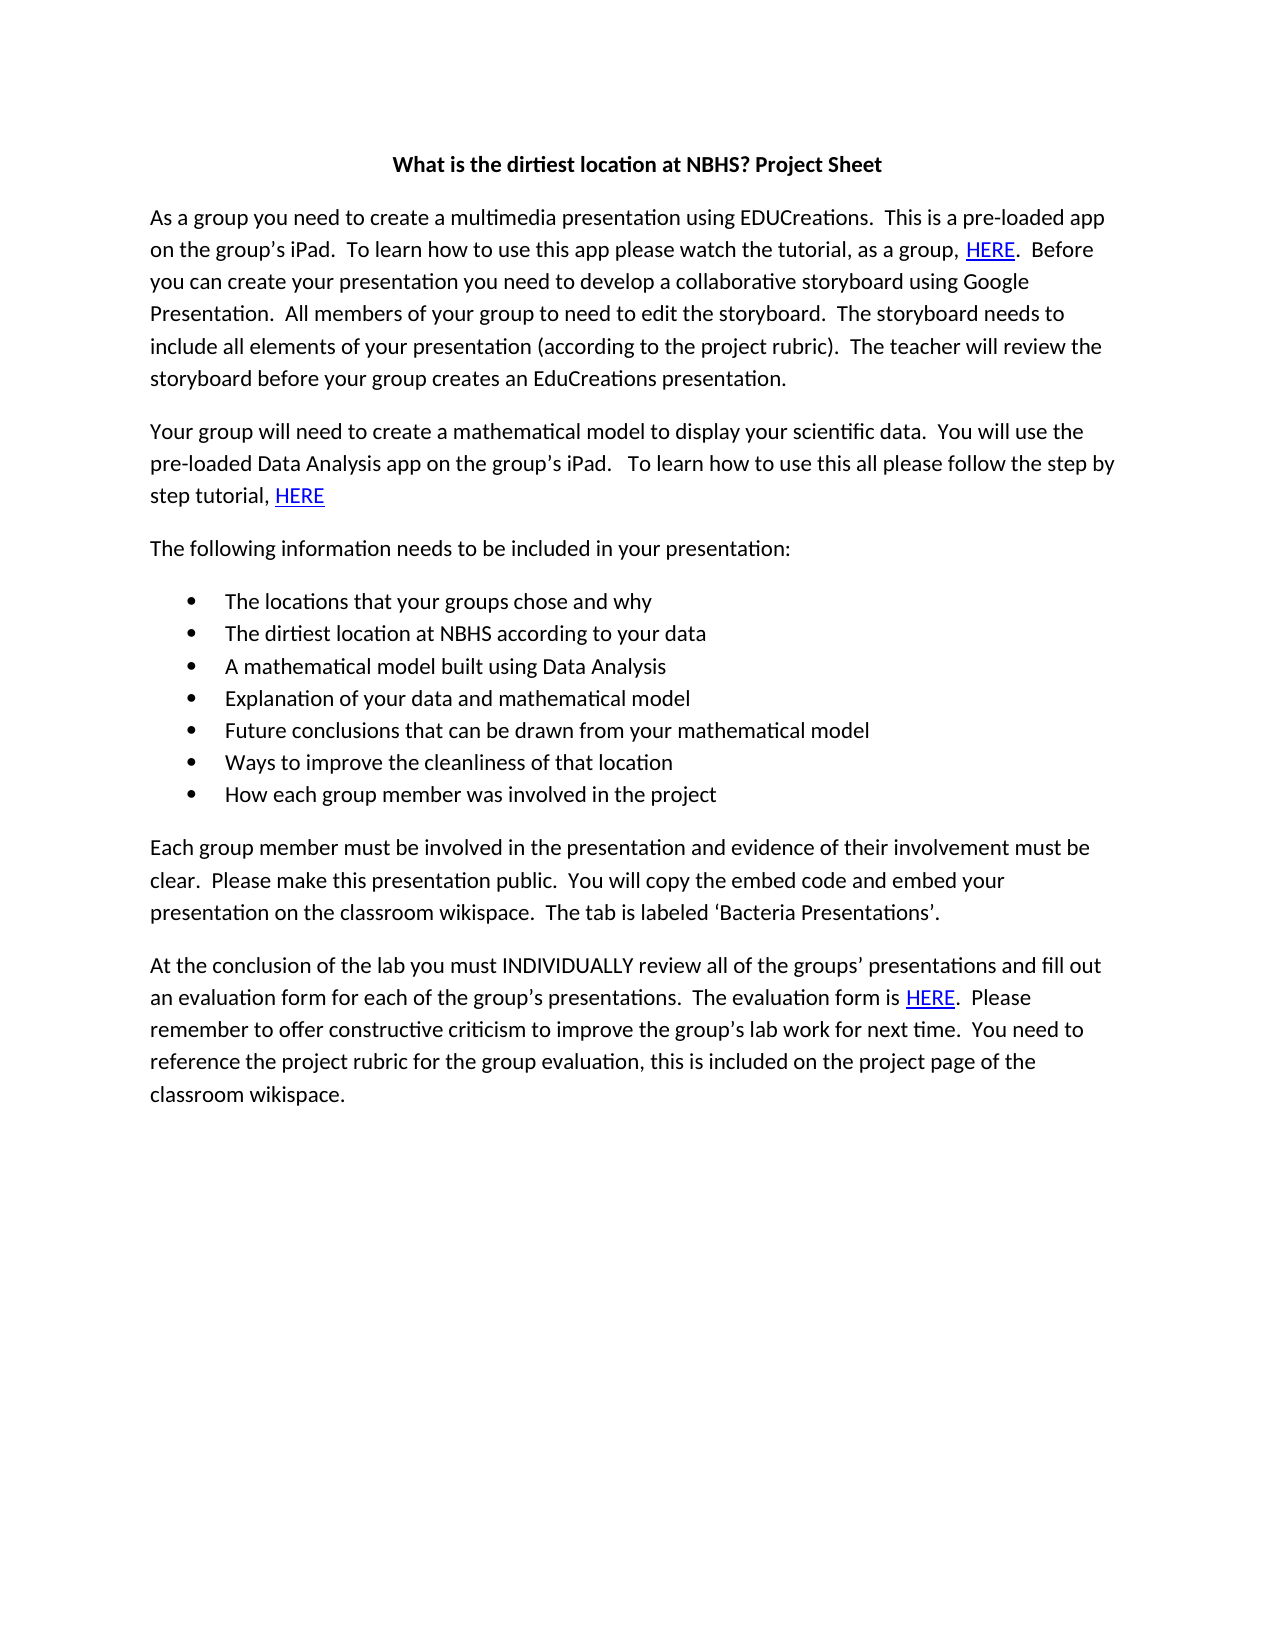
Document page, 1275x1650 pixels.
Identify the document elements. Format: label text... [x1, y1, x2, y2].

list A mathematical model built using Data Analysis [187, 652, 1125, 680]
text The following information needs to be included in your presentation: [150, 534, 1125, 562]
list How each group member was involved in the project [187, 781, 1125, 808]
text As a group you need to create a multimedia presentation using EDUCreations. This is a pre-loaded app on the group’s iPad. To learn how to use this app please watch the tutorial, as a group, HERE. Before you can create your presentation you need to develop a collaborative storyboard using Google Presentation. All members of your group to need to edit the storyboard. The storyboard needs to include all elements of your presentation (according to the project rubric). The teacher will review the storyboard before your group creates an EduCreations presentation. [150, 203, 1125, 392]
list Ways to improve the cleanliness of that location [187, 748, 1125, 776]
list The dirtiest location at NBHS according to your data [187, 619, 1125, 648]
text At the conclusion of the lab you must INDIVIDUALLY review all of the groups’ presentations and fill out an evaluation form for each of the group’s presentations. The evaluation form is HERE. Please remember to offer constructive criticism to improve the group’s lab work for next time. You need to reference the project rubric for the group evaluation, this is included on the project page of the classroom wikispace. [150, 951, 1125, 1108]
list Future conclusions that can be drawn from your mathematical model [187, 716, 1125, 744]
list Explanation of your data and mathematical model [187, 684, 1125, 712]
text Each group member must be involved in the presentation and evidence of their involvement must be clear. Please make this presentation public. You will copy the embed code and embed your presentation on the classroom wikispace. The tab is labeled ‘Bacteria Presentations’. [150, 833, 1125, 926]
list The locations that your groups chose and why [187, 587, 1125, 615]
text What is the dirtiest location at NBHS? Project Sheet [150, 150, 1125, 178]
text Your group will need to create a mathematical model to display your scientific data. You will use the pre-loaded Data Analysis app on the group’s iPad. To learn how to use this all please follow the step by step tutorial, HERE [150, 417, 1125, 509]
